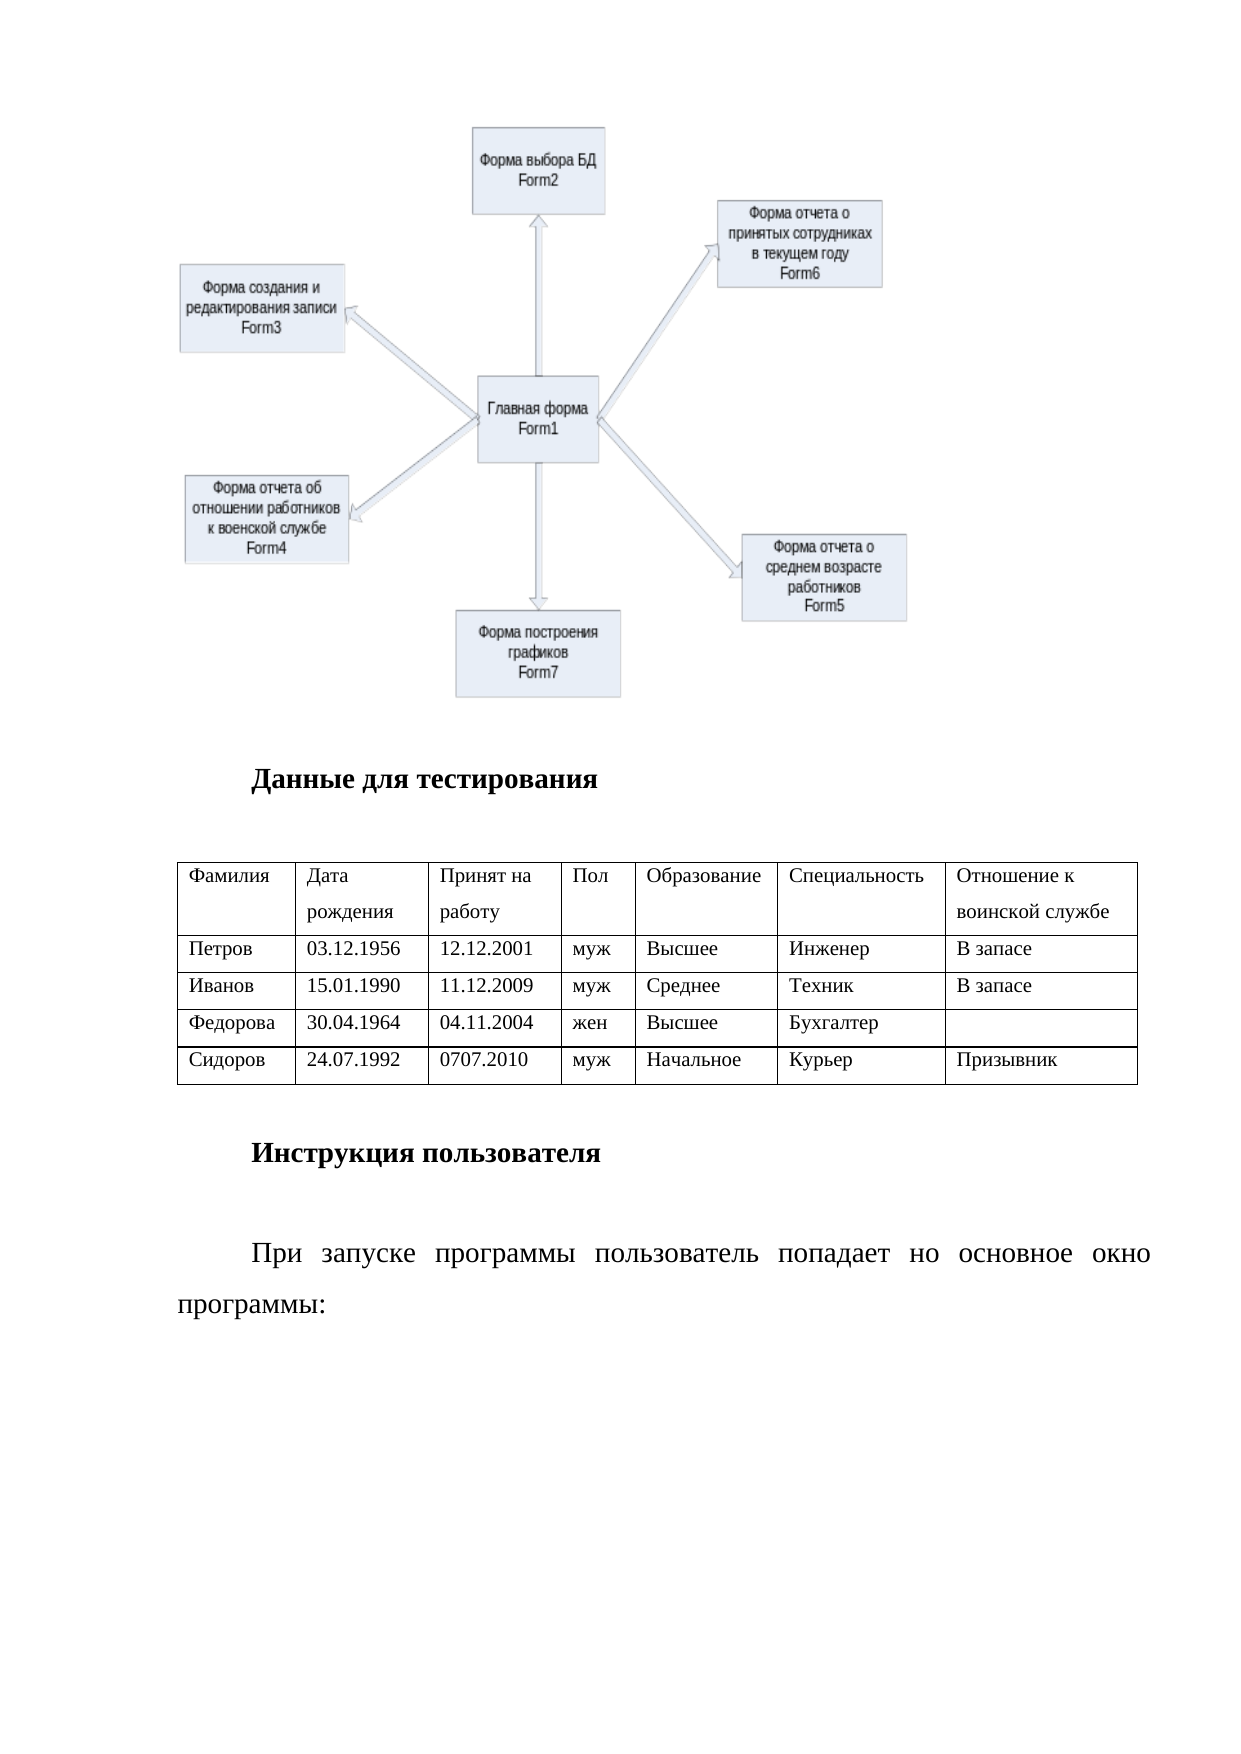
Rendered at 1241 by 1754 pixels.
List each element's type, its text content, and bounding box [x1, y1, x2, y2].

table_cell В запасе [946, 936, 1137, 972]
table_cell [946, 1010, 1137, 1046]
table_cell Призывник [946, 1048, 1137, 1083]
table_cell 04.11.2004 [429, 1010, 561, 1046]
table_header Образование [636, 863, 777, 935]
table_header Отношение к воинской службе [946, 863, 1137, 935]
subtitle Инструкция пользователя [177, 1135, 1152, 1168]
table_cell Высшее [636, 936, 777, 972]
table_cell 03.12.1956 [296, 936, 428, 972]
table_cell 11.12.2009 [429, 973, 561, 1009]
table_cell 12.12.2001 [429, 936, 561, 972]
table_cell Инженер [778, 936, 945, 972]
table_cell Техник [778, 973, 945, 1009]
table_cell 24.07.1992 [296, 1048, 428, 1083]
table_header Пол [562, 863, 635, 935]
table_cell Петров [178, 936, 295, 972]
table_cell Сидоров [178, 1048, 295, 1083]
table_header Дата рождения [296, 863, 428, 935]
table_cell муж [562, 936, 635, 972]
table_cell В запасе [946, 973, 1137, 1009]
table_cell Курьер [778, 1048, 945, 1083]
table_cell 15.01.1990 [296, 973, 428, 1009]
table_cell Среднее [636, 973, 777, 1009]
table_cell Высшее [636, 1010, 777, 1046]
table_cell Федорова [178, 1010, 295, 1046]
table_header Принят на работу [429, 863, 561, 935]
table_cell 30.04.1964 [296, 1010, 428, 1046]
table_cell муж [562, 1048, 635, 1083]
table_cell Начальное [636, 1048, 777, 1083]
table_cell 0707.2010 [429, 1048, 561, 1083]
table_header Фамилия [178, 863, 295, 935]
table_cell Иванов [178, 973, 295, 1009]
subtitle Данные для тестирования [177, 761, 1152, 795]
table_cell жен [562, 1010, 635, 1046]
table_cell муж [562, 973, 635, 1009]
table_header Специальность [778, 863, 945, 935]
text При запуске программы пользователь попадает но основное окно программы: [177, 1235, 1152, 1319]
table_cell Бухгалтер [778, 1010, 945, 1046]
